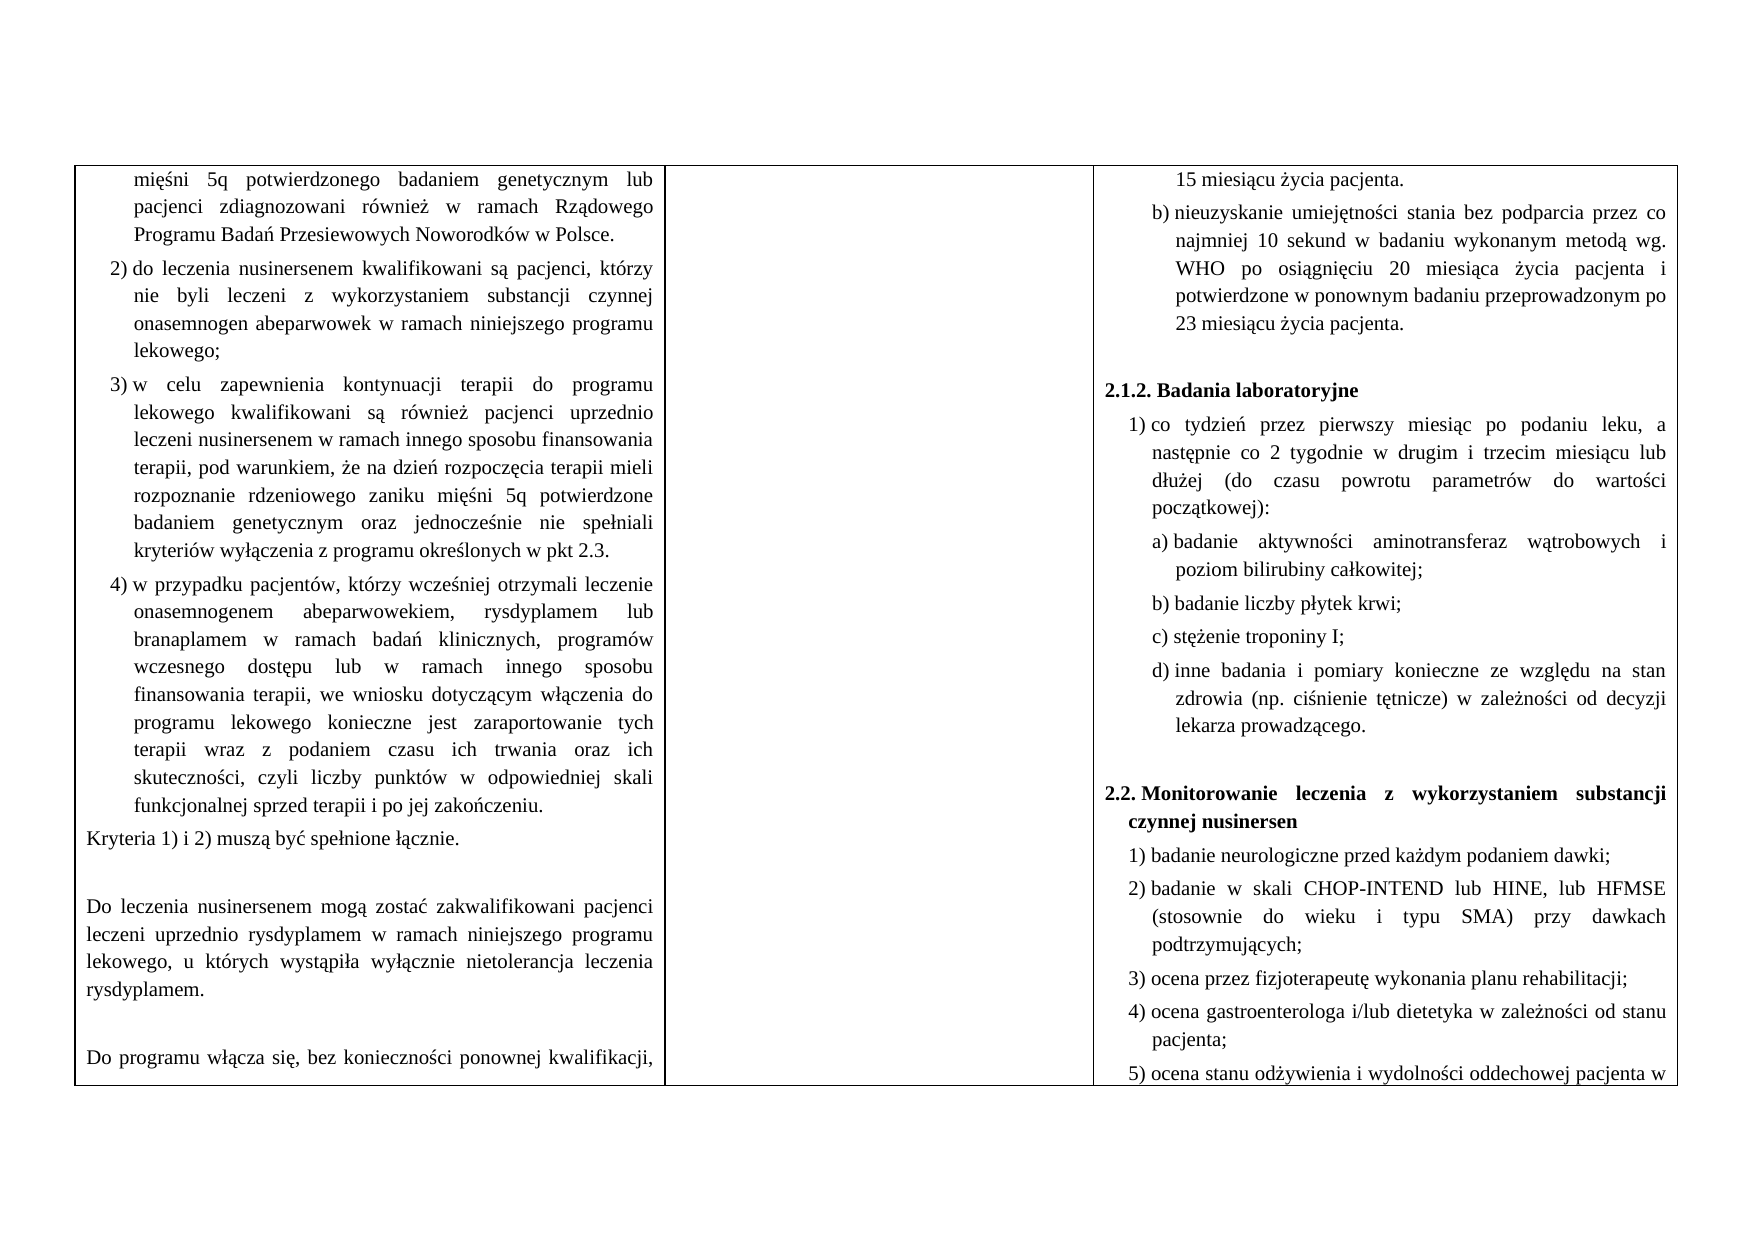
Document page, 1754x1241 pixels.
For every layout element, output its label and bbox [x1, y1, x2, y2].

table_cell [76, 166, 664, 1085]
table_cell [666, 166, 1093, 1085]
table_cell [1094, 166, 1677, 1085]
